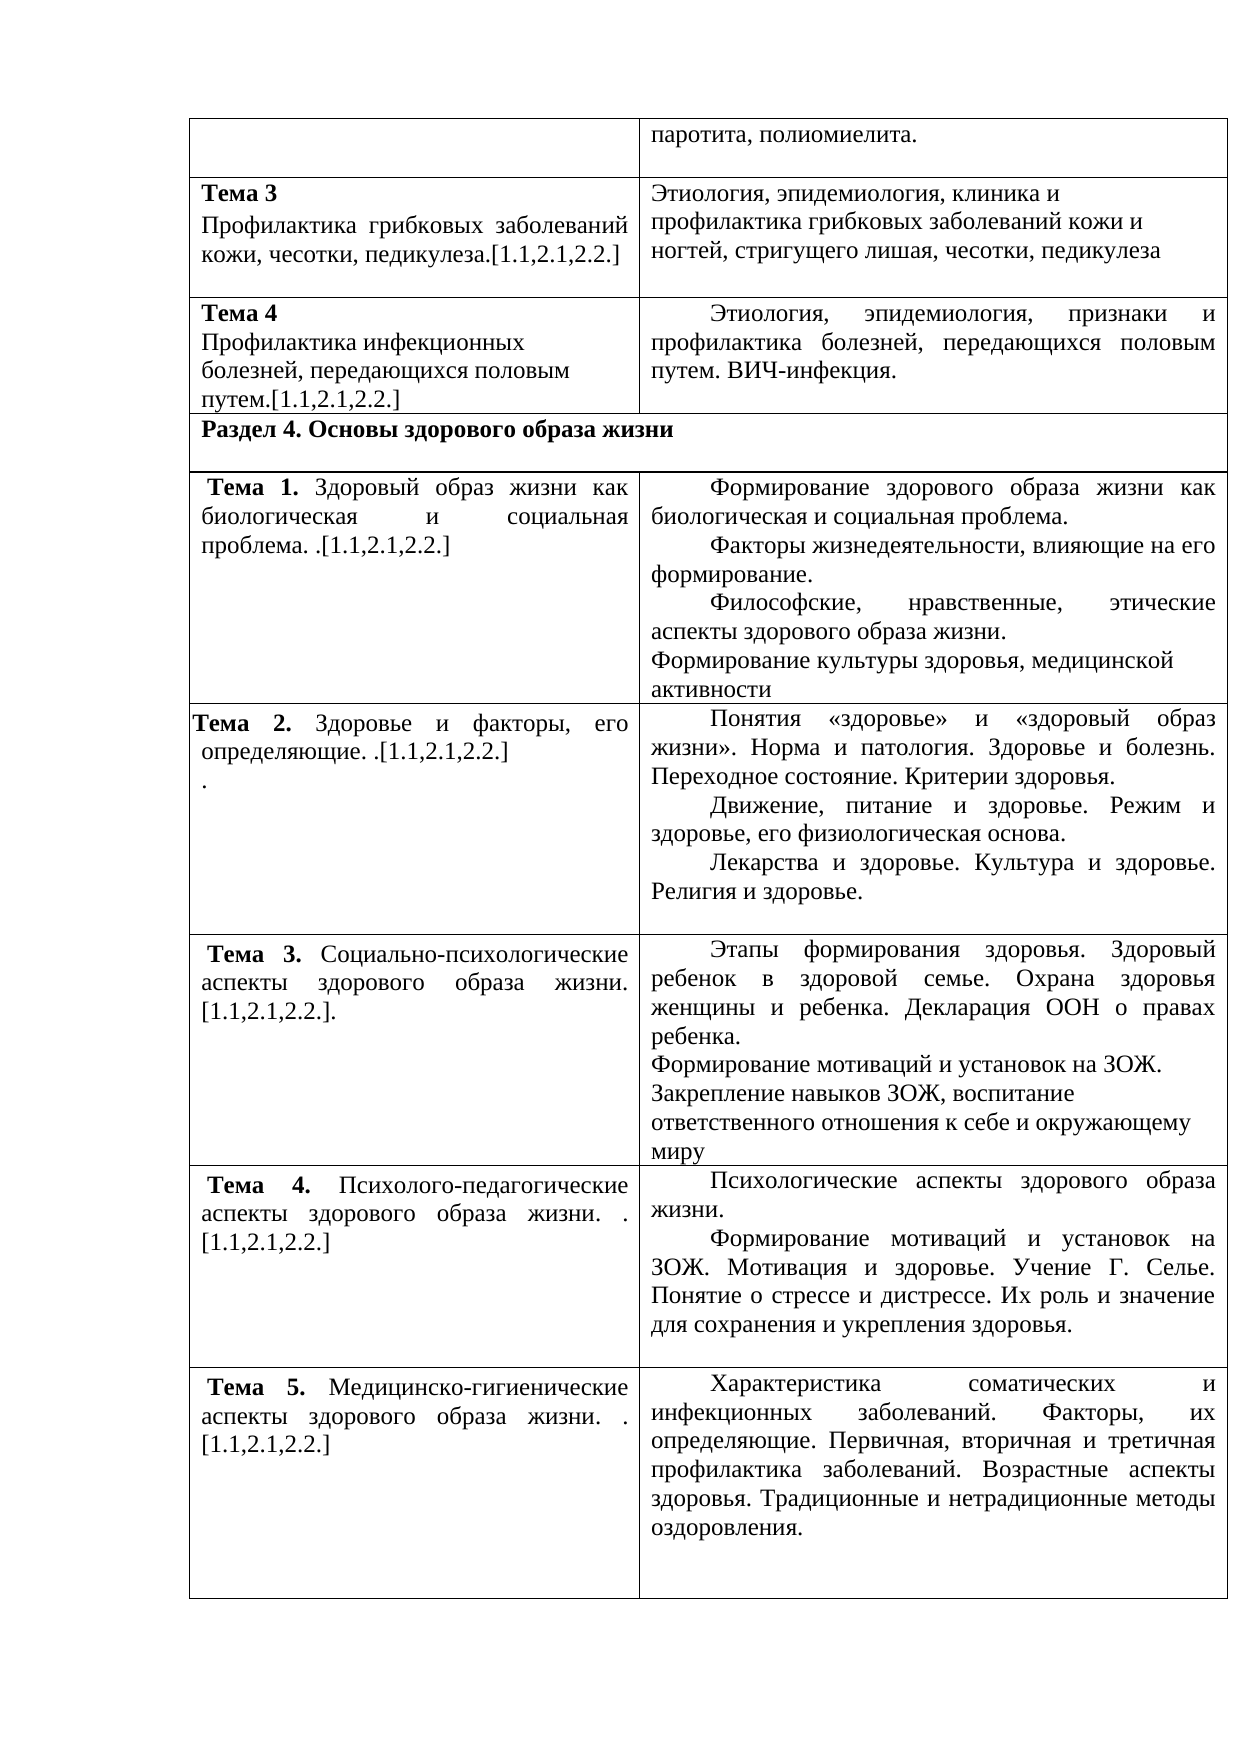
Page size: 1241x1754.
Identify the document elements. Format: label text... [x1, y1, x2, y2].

table_cell Тема 4 Профилактика инфекционных болезней, передающихся половым путем.[1.1,2.1,2.2.] [190, 298, 639, 413]
table_cell Этиология, эпидемиология, клиника и профилактика грибковых заболеваний кожи и ногтей, стригущего лишая, чесотки, педикулеза [640, 178, 1227, 297]
table_cell Тема 2. Здоровье и факторы, его определяющие. .[1.1,2.1,2.2.] . [190, 704, 639, 933]
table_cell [640, 119, 1227, 177]
table_cell Раздел 4. Основы здорового образа жизни [190, 414, 1227, 471]
table_cell Психологические аспекты здорового образа жизни. Формирование мотиваций и установок на ЗОЖ. Мотивация и здоровье. Учение Г. Селье. Понятие о стрессе и дистрессе. Их роль и значение для сохранения и укрепления здоровья. [640, 1166, 1227, 1367]
table_cell Тема 3 Профилактика грибковых заболеваний кожи, чесотки, педикулеза.[1.1,2.1,2.2.] [190, 178, 639, 297]
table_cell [190, 119, 639, 177]
table_cell Тема 4. Психолого-педагогические аспекты здорового образа жизни. .[1.1,2.1,2.2.] [190, 1166, 639, 1367]
table_cell Тема 3. Социально-психологические аспекты здорового образа жизни.[1.1,2.1,2.2.]. [190, 935, 639, 1164]
table_cell Тема 5. Медицинско-гигиенические аспекты здорового образа жизни. .[1.1,2.1,2.2.] [190, 1368, 639, 1598]
table_cell Этапы формирования здоровья. Здоровый ребенок в здоровой семье. Охрана здоровья женщины и ребенка. Декларация ООН о правах ребенка. Формирование мотиваций и установок на ЗОЖ. Закрепление навыков ЗОЖ, воспитание ответственного отношения к себе и окружающему миру [640, 935, 1227, 1164]
table_cell Характеристика соматических и инфекционных заболеваний. Факторы, их определяющие. Первичная, вторичная и третичная профилактика заболеваний. Возрастные аспекты здоровья. Традиционные и нетрадиционные методы оздоровления. [640, 1368, 1227, 1598]
table_cell Формирование здорового образа жизни как биологическая и социальная проблема. Факторы жизнедеятельности, влияющие на его формирование. Философские, нравственные, этические аспекты здорового образа жизни. Формирование культуры здоровья, медицинской активности [640, 473, 1227, 702]
table_cell Понятия «здоровье» и «здоровый образ жизни». Норма и патология. Здоровье и болезнь. Переходное состояние. Критерии здоровья. Движение, питание и здоровье. Режим и здоровье, его физиологическая основа. Лекарства и здоровье. Культура и здоровье. Религия и здоровье. [640, 704, 1227, 933]
table_cell Тема 1. Здоровый образ жизни как биологическая и социальная проблема. .[1.1,2.1,2.2.] [190, 473, 639, 702]
table_cell Этиология, эпидемиология, признаки и профилактика болезней, передающихся половым путем. ВИЧ-инфекция. [640, 298, 1227, 413]
